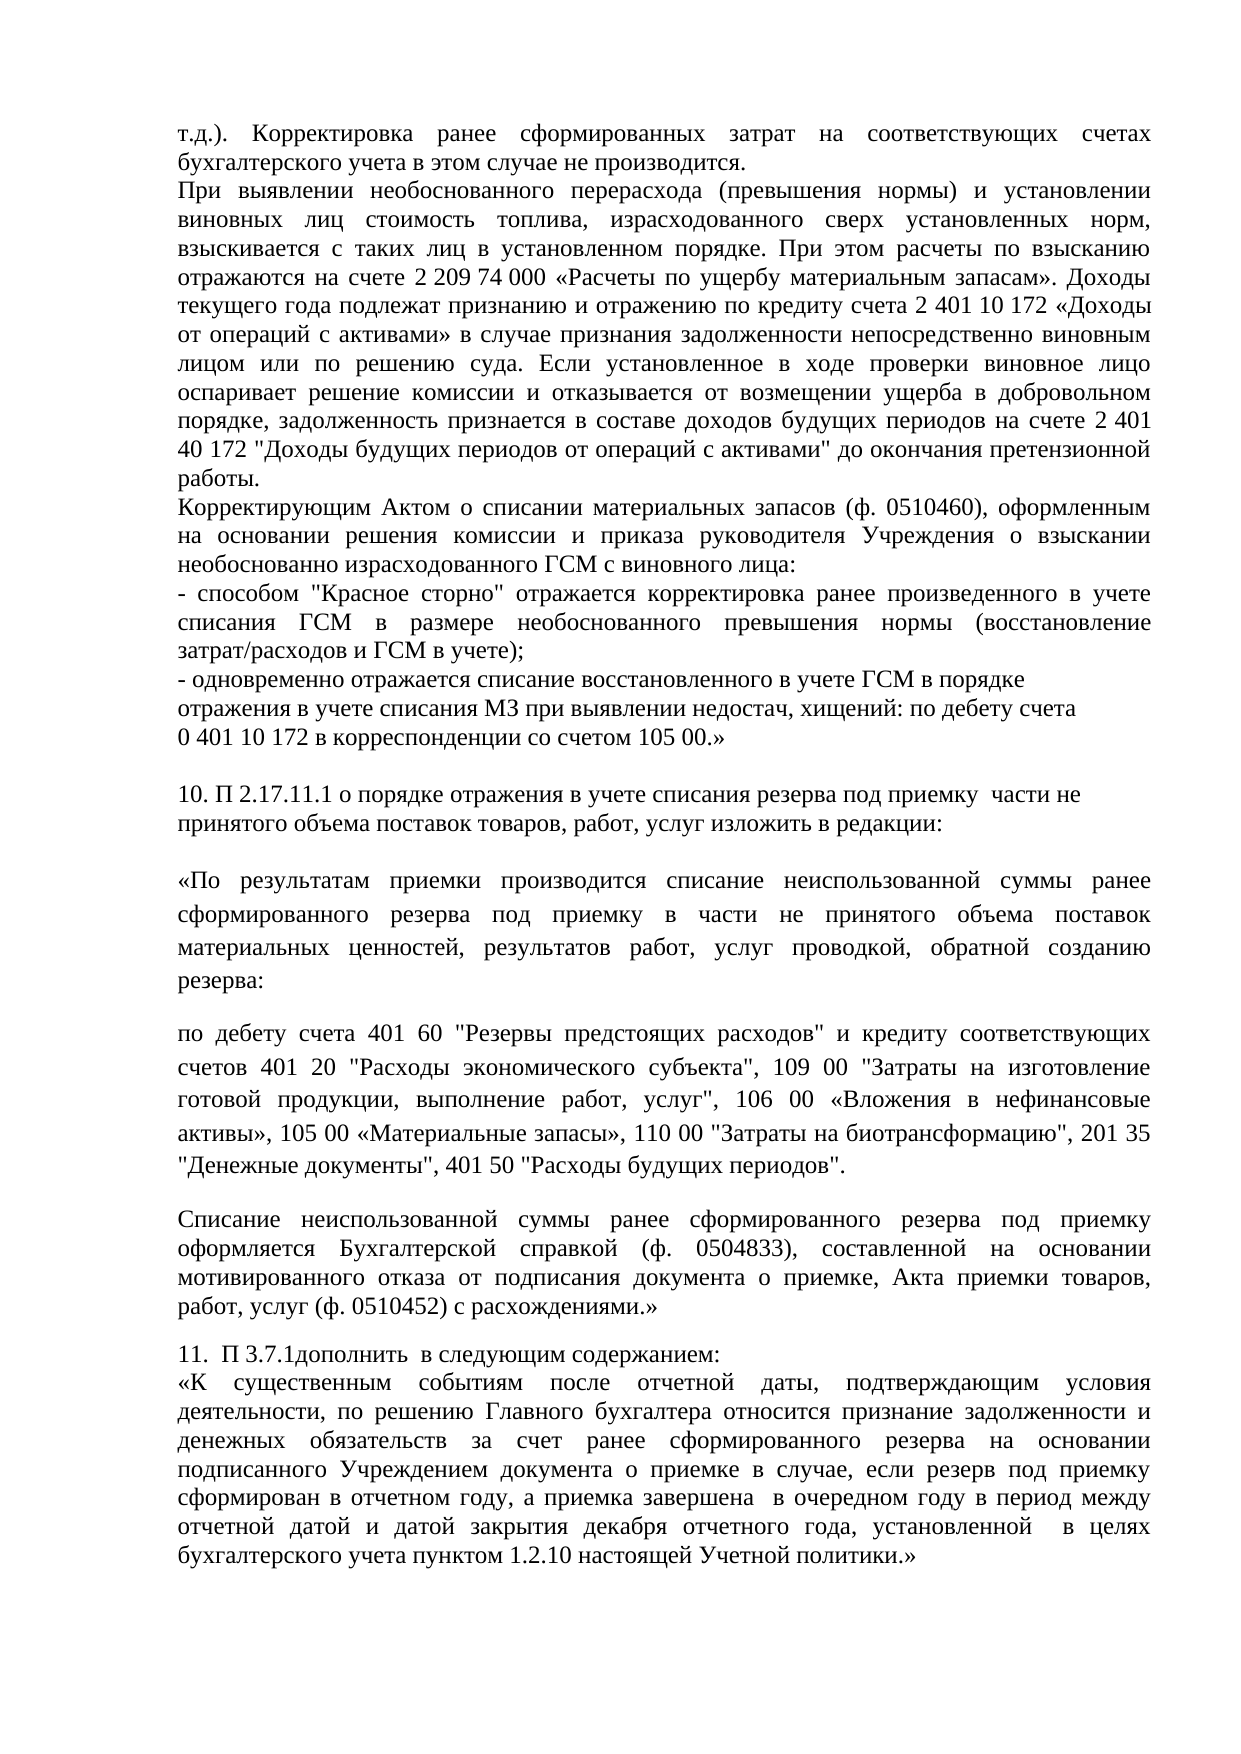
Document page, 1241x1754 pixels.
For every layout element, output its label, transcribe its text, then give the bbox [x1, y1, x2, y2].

text «К существенным событиям после отчетной даты, подтверждающим условия деятельности, по решению Главного бухгалтера относится признание задолженности и денежных обязательств за счет ранее сформированного резерва на основании подписанного Учреждением документа о приемке в случае, если резерв под приемку сформирован в отчетном году, а приемка завершена в очередном году в период между отчетной датой и датой закрытия декабря отчетного года, установленной в целях бухгалтерского учета пунктом 1.2.10 настоящей Учетной политики.» [177, 1367, 1152, 1569]
text по дебету счета 401 60 "Резервы предстоящих расходов" и кредиту соответствующих счетов 401 20 "Расходы экономического субъекта", 109 00 "Затраты на изготовление готовой продукции, выполнение работ, услуг", 106 00 «Вложения в нефинансовые активы», 105 00 «Материальные запасы», 110 00 "Затраты на биотрансформацию", 201 35 "Денежные документы", 401 50 "Расходы будущих периодов". [177, 1018, 1152, 1179]
text «По результатам приемки производится списание неиспользованной суммы ранее сформированного резерва под приемку в части не принятого объема поставок материальных ценностей, результатов работ, услуг проводкой, обратной созданию резерва: [177, 866, 1152, 993]
text 10. П 2.17.11.1 о порядке отражения в учете списания резерва под приемку части не принятого объема поставок товаров, работ, услуг изложить в редакции: [177, 779, 1088, 837]
text 11. П 3.7.1дополнить в следующим содержанием: [177, 1339, 1088, 1367]
text Корректирующим Актом о списании материальных запасов (ф. 0510460), оформленным на основании решения комиссии и приказа руководителя Учреждения о взыскании необоснованно израсходованного ГСМ с виновного лица: [177, 492, 1152, 578]
text - способом "Красное сторно" отражается корректировка ранее произведенного в учете списания ГСМ в размере необоснованного превышения нормы (восстановление затрат/расходов и ГСМ в учете); [177, 578, 1152, 664]
text - одновременно отражается списание восстановленного в учете ГСМ в порядке отражения в учете списания МЗ при выявлении недостач, хищений: по дебету счета 0 401 10 172 в корреспонденции со счетом 105 00.» [177, 664, 1088, 751]
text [177, 118, 1152, 176]
text При выявлении необоснованного перерасхода (превышения нормы) и установлении виновных лиц стоимость топлива, израсходованного сверх установленных норм, взыскивается с таких лиц в установленном порядке. При этом расчеты по взысканию отражаются на счете 2 209 74 000 «Расчеты по ущербу материальным запасам». Доходы текущего года подлежат признанию и отражению по кредиту счета 2 401 10 172 «Доходы от операций с активами» в случае признания задолженности непосредственно виновным лицом или по решению суда. Если установленное в ходе проверки виновное лицо оспаривает решение комиссии и отказывается от возмещении ущерба в добровольном порядке, задолженность признается в составе доходов будущих периодов на счете 2 401 40 172 "Доходы будущих периодов от операций с активами" до окончания претензионной работы. [177, 176, 1152, 492]
text Списание неиспользованной суммы ранее сформированного резерва под приемку оформляется Бухгалтерской справкой (ф. 0504833), составленной на основании мотивированного отказа от подписания документа о приемке, Акта приемки товаров, работ, услуг (ф. 0510452) с расхождениями.» [177, 1204, 1152, 1319]
